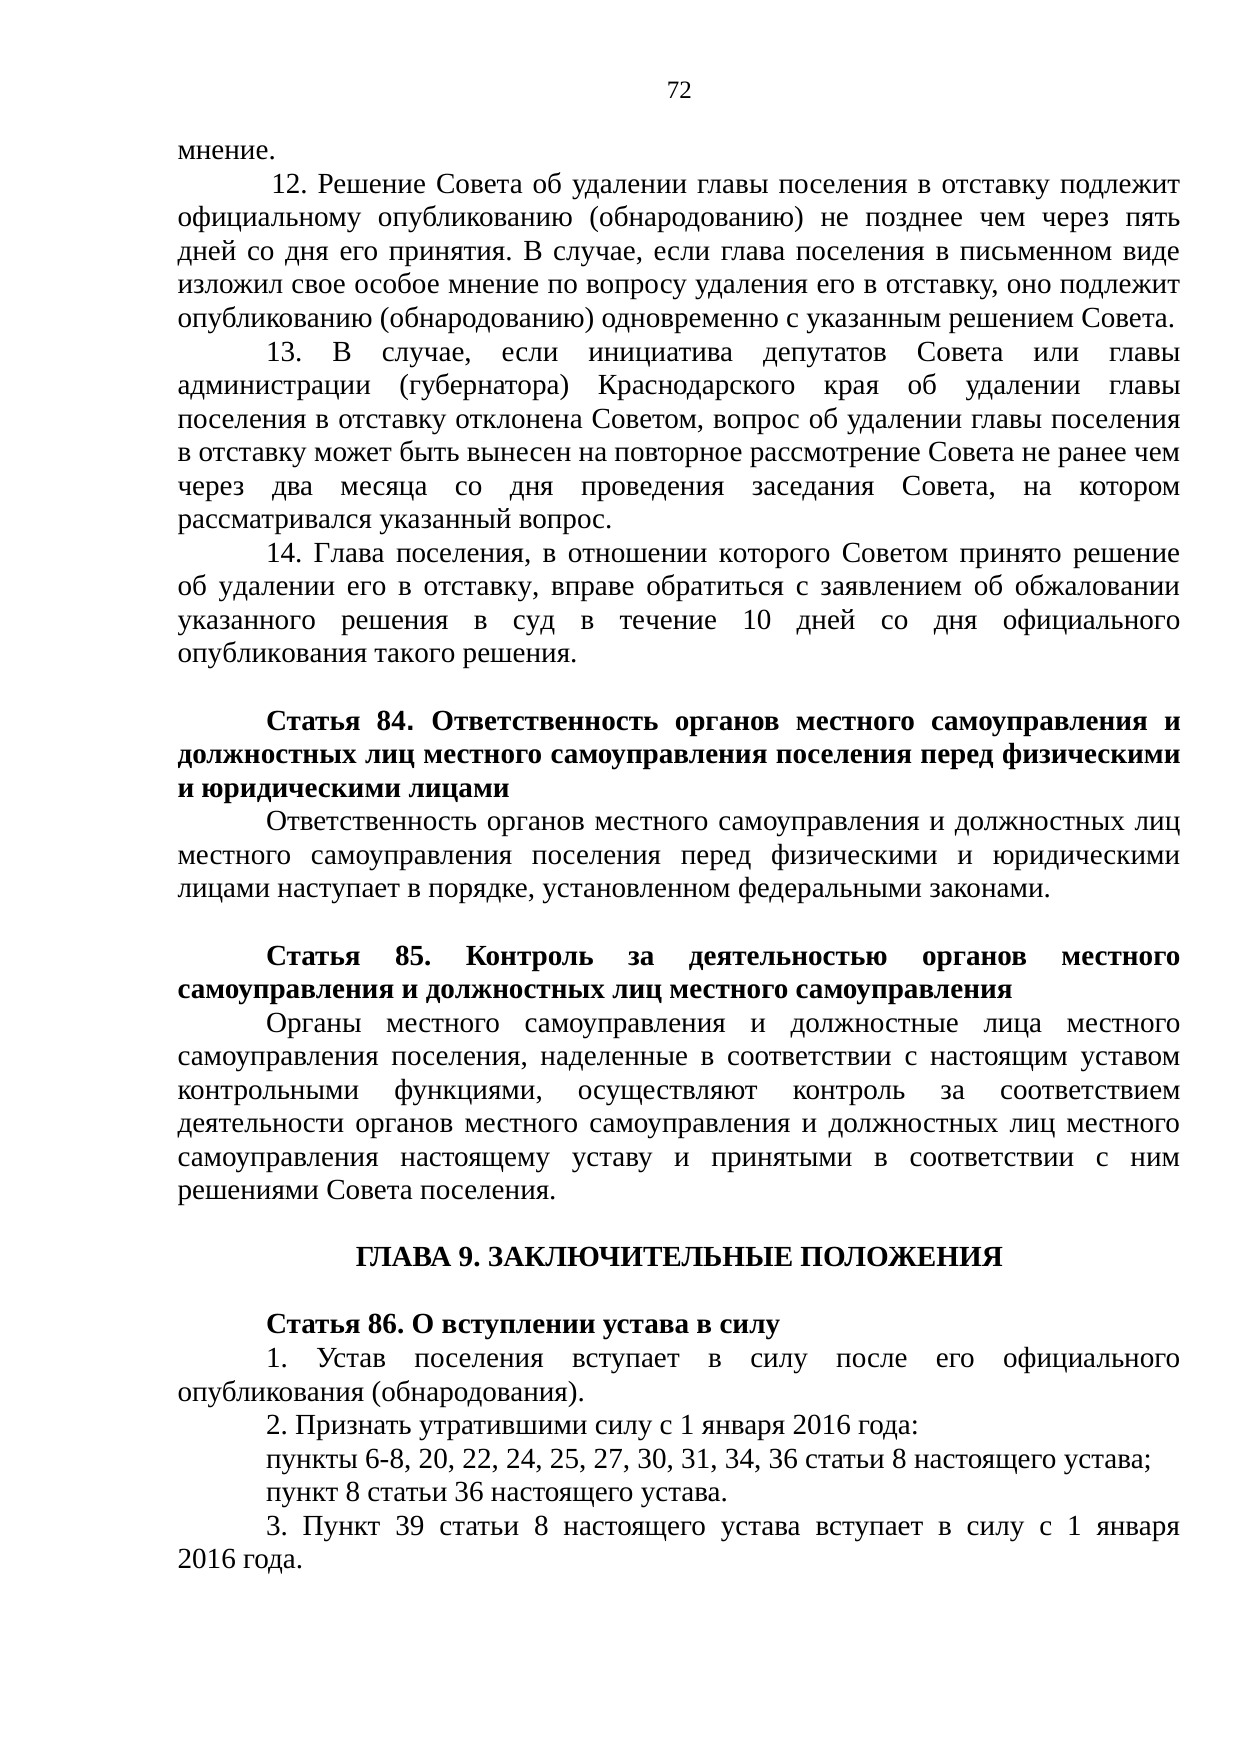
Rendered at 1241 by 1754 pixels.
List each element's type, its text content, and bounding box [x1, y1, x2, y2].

text 14. Глава поселения, в отношении которого Советом принято решение об удалении его в отставку, вправе обратиться с заявлением об обжаловании указанного решения в суд в течение 10 дней со дня официального опубликования такого решения. [177, 535, 1181, 669]
text Статья 85. Контроль за деятельностью органов местного самоуправления и должностных лиц местного самоуправления [177, 938, 1181, 1005]
text 3. Пункт 39 статьи 8 настоящего устава вступает в силу с 1 января 2016 года. [177, 1508, 1181, 1575]
text 2. Признать утратившими силу с 1 января 2016 года: [177, 1407, 1181, 1441]
text Статья 84. Ответственность органов местного самоуправления и должностных лиц местного самоуправления поселения перед физическими и юридическими лицами [177, 703, 1181, 803]
text Статья 86. О вступлении устава в силу [177, 1307, 1181, 1340]
text 1. Устав поселения вступает в силу после его официального опубликования (обнародования). [177, 1340, 1181, 1407]
text Ответственность органов местного самоуправления и должностных лиц местного самоуправления поселения перед физическими и юридическими лицами наступает в порядке, установленном федеральными законами. [177, 803, 1181, 904]
text Органы местного самоуправления и должностные лица местного самоуправления поселения, наделенные в соответствии с настоящим уставом контрольными функциями, осуществляют контроль за соответствием деятельности органов местного самоуправления и должностных лиц местного самоуправления настоящему уставу и принятыми в соответствии с ним решениями Совета поселения. [177, 1005, 1181, 1206]
text 13. В случае, если инициатива депутатов Совета или главы администрации (губернатора) Краснодарского края об удалении главы поселения в отставку отклонена Советом, вопрос об удалении главы поселения в отставку может быть вынесен на повторное рассмотрение Совета не ранее чем через два месяца со дня проведения заседания Совета, на котором рассматривался указанный вопрос. [177, 334, 1181, 535]
text пункт 8 статьи 36 настоящего устава. [177, 1474, 1181, 1508]
text пункты 6-8, 20, 22, 24, 25, 27, 30, 31, 34, 36 статьи 8 настоящего устава; [177, 1441, 1181, 1474]
text 12. Решение Совета об удалении главы поселения в отставку подлежит официальному опубликованию (обнародованию) не позднее чем через пять дней со дня его принятия. В случае, если глава поселения в письменном виде изложил свое особое мнение по вопросу удаления его в отставку, оно подлежит опубликованию (обнародованию) одновременно с указанным решением Совета. [177, 166, 1181, 334]
text ГЛАВА 9. ЗАКЛЮЧИТЕЛЬНЫЕ ПОЛОЖЕНИЯ [177, 1239, 1181, 1273]
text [177, 132, 1181, 166]
